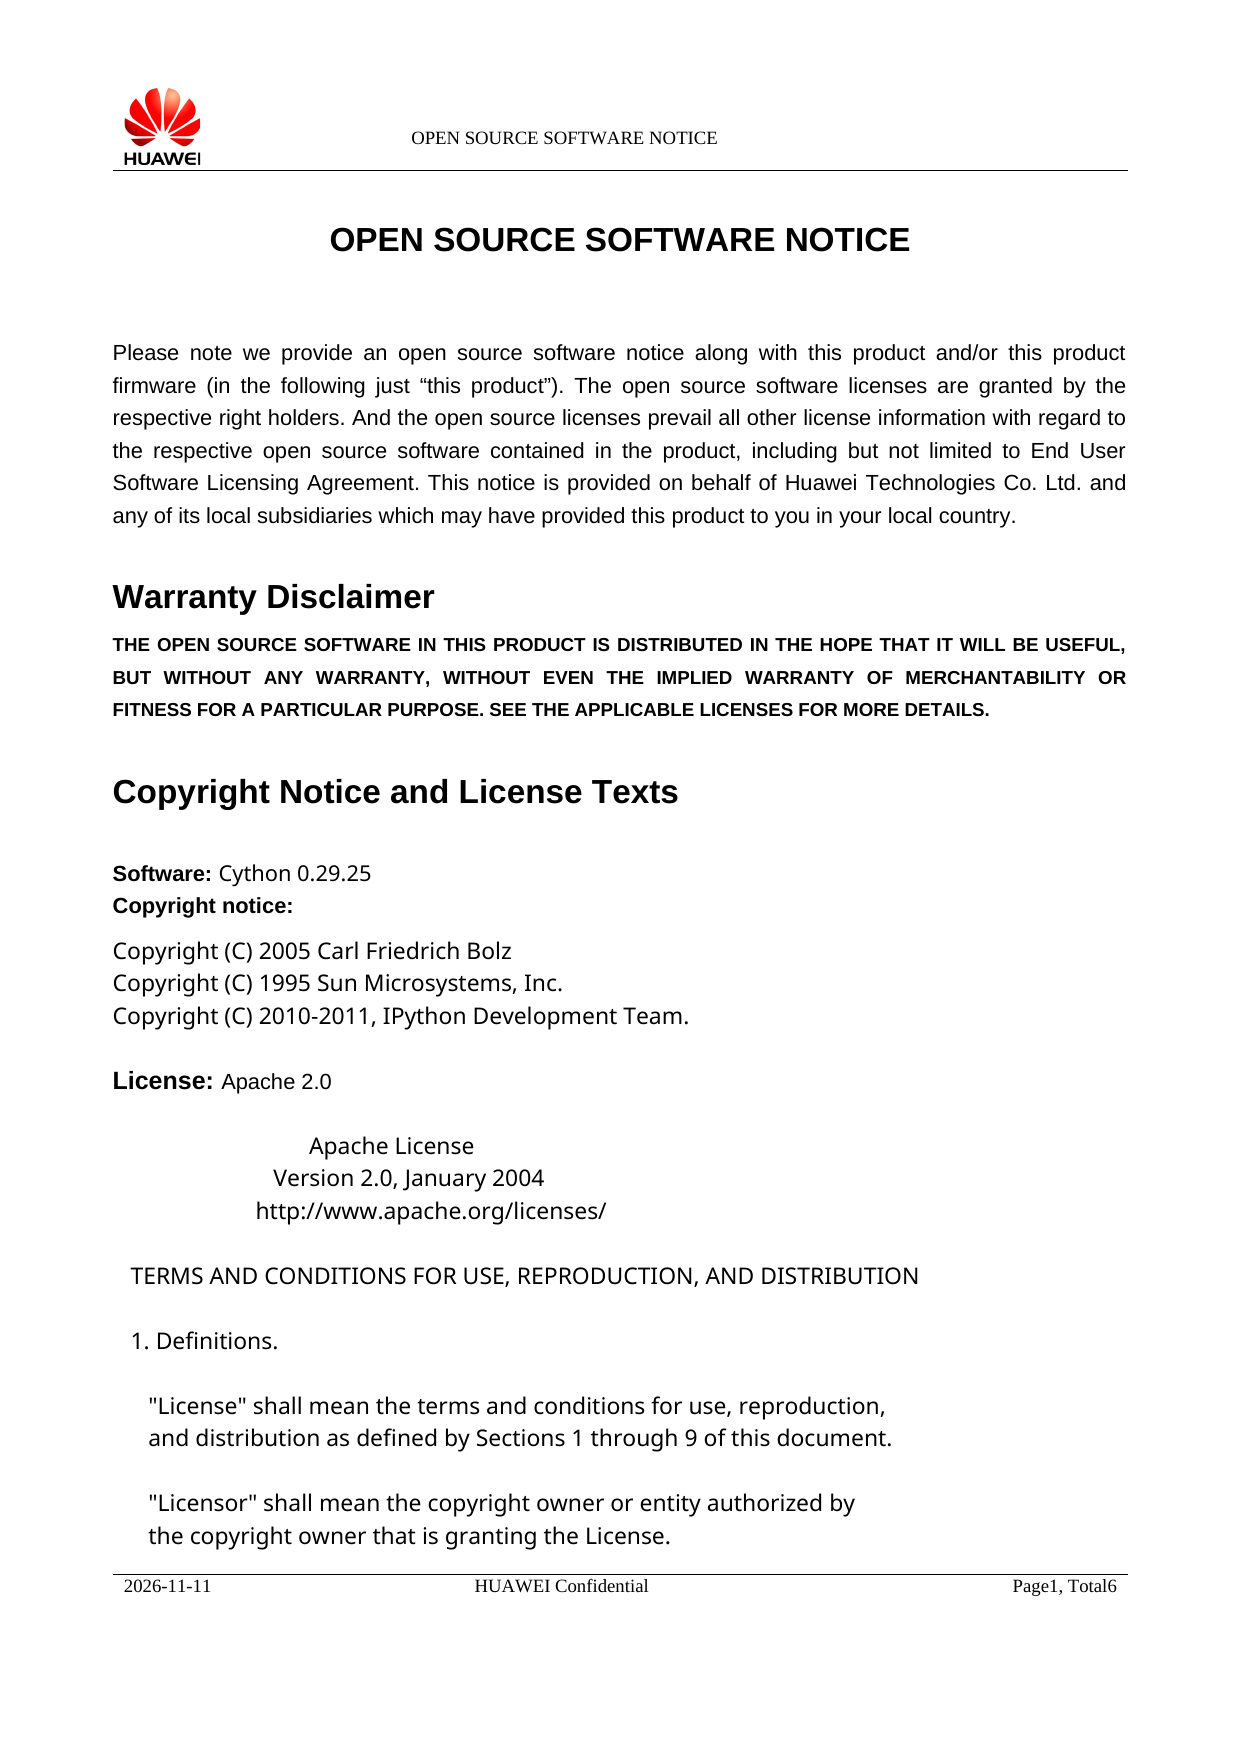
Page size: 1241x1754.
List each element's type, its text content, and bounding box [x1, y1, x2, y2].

text The open source software in this product is distributed in the hope that it will be useful, but WITHOUT ANY WARRANTY, without even the implied warranty of MERCHANTABILITY or FITNESS FOR A PARTICULAR PURPOSE. See the applicable licenses for more details. [112, 629, 1128, 726]
text "License" shall mean the terms and conditions for use, reproduction, [112, 1389, 1128, 1421]
text the copyright owner that is granting the License. [112, 1519, 1128, 1551]
text Apache License [112, 1129, 1128, 1161]
text "Licensor" shall mean the copyright owner or entity authorized by [112, 1486, 1128, 1519]
text http://www.apache.org/licenses/ [112, 1194, 1128, 1226]
text Warranty Disclaimer [112, 564, 1128, 629]
text OPEN SOURCE SOFTWARE NOTICE [112, 206, 1128, 271]
text Version 2.0, January 2004 [112, 1161, 1128, 1194]
text Copyright notice: [112, 889, 1128, 921]
text License: Apache 2.0 [112, 1064, 1128, 1096]
text 1. Definitions. [112, 1324, 1128, 1356]
text Please note we provide an open source software notice along with this product and/or this product firmware (in the following just “this product”). The open source software licenses are granted by the respective right holders. And the open source licenses prevail all other license information with regard to the respective open source software contained in the product, including but not limited to End User Software Licensing Agreement. This notice is provided on behalf of Huawei Technologies Co. Ltd. and any of its local subsidiaries which may have provided this product to you in your local country. [112, 336, 1128, 531]
title Software: Cython 0.29.25 [112, 856, 1128, 889]
text TERMS AND CONDITIONS FOR USE, REPRODUCTION, AND DISTRIBUTION [112, 1259, 1128, 1291]
text Copyright Notice and License Texts [112, 759, 1128, 824]
text and distribution as defined by Sections 1 through 9 of this document. [112, 1421, 1128, 1454]
text Copyright (C) 2005 Carl Friedrich Bolz Copyright (C) 1995 Sun Microsystems, Inc. Copyright (C) 2010-2011, IPython Development Team. [112, 934, 1128, 1064]
picture [124, 88, 201, 165]
